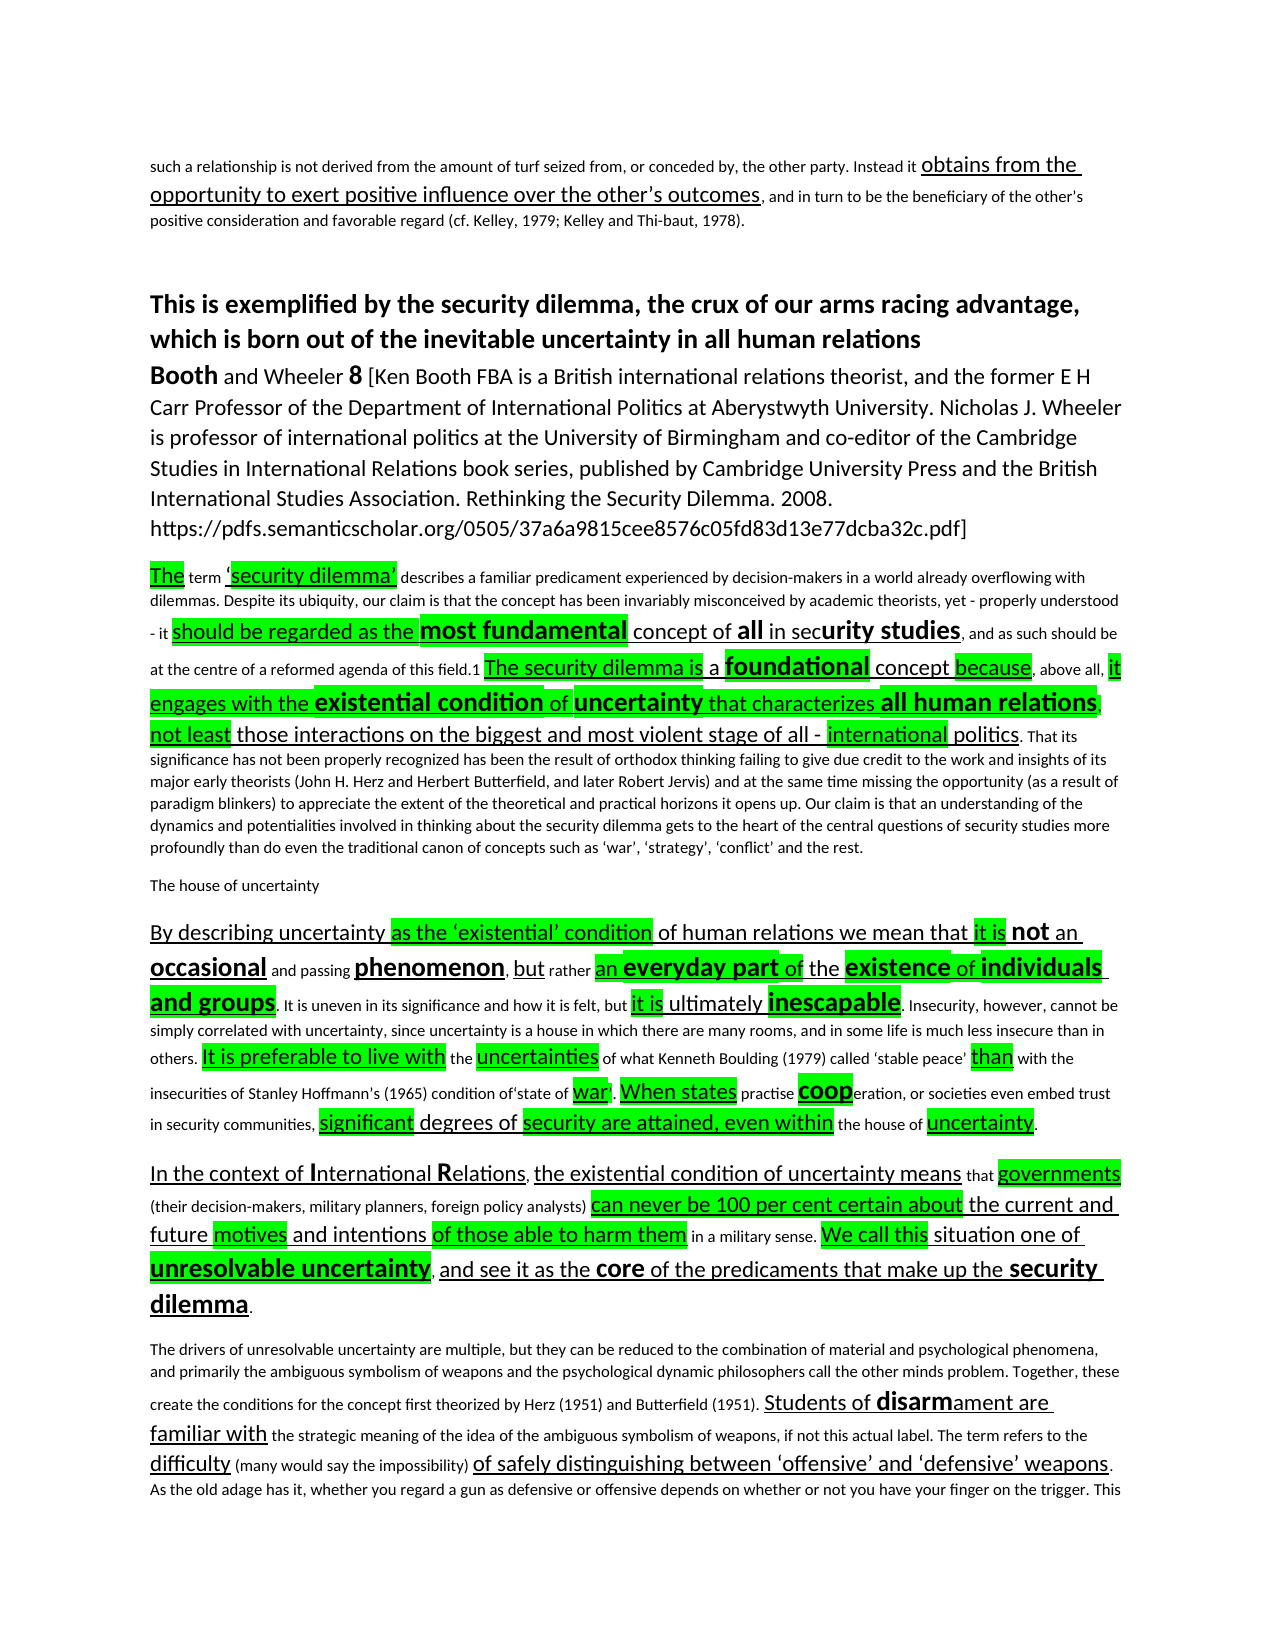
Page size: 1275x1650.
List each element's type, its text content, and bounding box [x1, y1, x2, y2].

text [150, 150, 1125, 230]
text The house of uncertainty [150, 876, 1125, 896]
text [150, 1339, 1125, 1499]
text The term ‘security dilemma’ describes a familiar predicament experienced by decision-makers in a world already overflowing with dilemmas. Despite its ubiquity, our claim is that the concept has been invariably misconceived by academic theorists, yet - properly understood - it should be regarded as the most fundamental concept of all in security studies, and as such should be at the centre of a reformed agenda of this field.1 The security dilemma is a foundational concept because, above all, it engages with the existential condition of uncertainty that characterizes all human relations, not least those interactions on the biggest and most violent stage of all - international politics. That its significance has not been properly recognized has been the result of orthodox thinking failing to give due credit to the work and insights of its major early theorists (John H. Herz and Herbert Butterfield, and later Robert Jervis) and at the same time missing the opportunity (as a result of paradigm blinkers) to appreciate the extent of the theoretical and practical horizons it opens up. Our claim is that an understanding of the dynamics and potentialities involved in thinking about the security dilemma gets to the heart of the central questions of security studies more profoundly than do even the traditional canon of concepts such as ‘war’, ‘strategy’, ‘conflict’ and the rest. [150, 561, 1125, 857]
text Booth and Wheeler 8 [Ken Booth FBA is a British international relations theorist, and the former E H Carr Professor of the Department of International Politics at Aberystwyth University. Nicholas J. Wheeler is professor of international politics at the University of Birmingham and co-editor of the Cambridge Studies in International Relations book series, published by Cambridge University Press and the British International Studies Association. Rethinking the Security Dilemma. 2008. https://pdfs.semanticscholar.org/0505/37a6a9815cee8576c05fd83d13e77dcba32c.pdf] [150, 358, 1125, 542]
text By describing uncertainty as the ‘existential’ condition of human relations we mean that it is not an occasional and passing phenomenon, but rather an everyday part of the existence of individuals and groups. It is uneven in its significance and how it is felt, but it is ultimately inescapable. Insecurity, however, cannot be simply correlated with uncertainty, since uncertainty is a house in which there are many rooms, and in some life is much less insecure than in others. It is preferable to live with the uncertainties of what Kenneth Boulding (1979) called ‘stable peace’ than with the insecurities of Stanley Hoffmann’s (1965) condition of‘state of war’. When states practise cooperation, or societies even embed trust in security communities, significant degrees of security are attained, even within the house of uncertainty. [150, 914, 1125, 1136]
subtitle This is exemplified by the security dilemma, the crux of our arms racing advantage, which is born out of the inevitable uncertainty in all human relations [150, 287, 1125, 356]
text In the context of International Relations, the existential condition of uncertainty means that governments (their decision-makers, military planners, foreign policy analysts) can never be 100 per cent certain about the current and future motives and intentions of those able to harm them in a military sense. We call this situation one of unresolvable uncertainty, and see it as the core of the predicaments that make up the security dilemma. [150, 1155, 1125, 1320]
